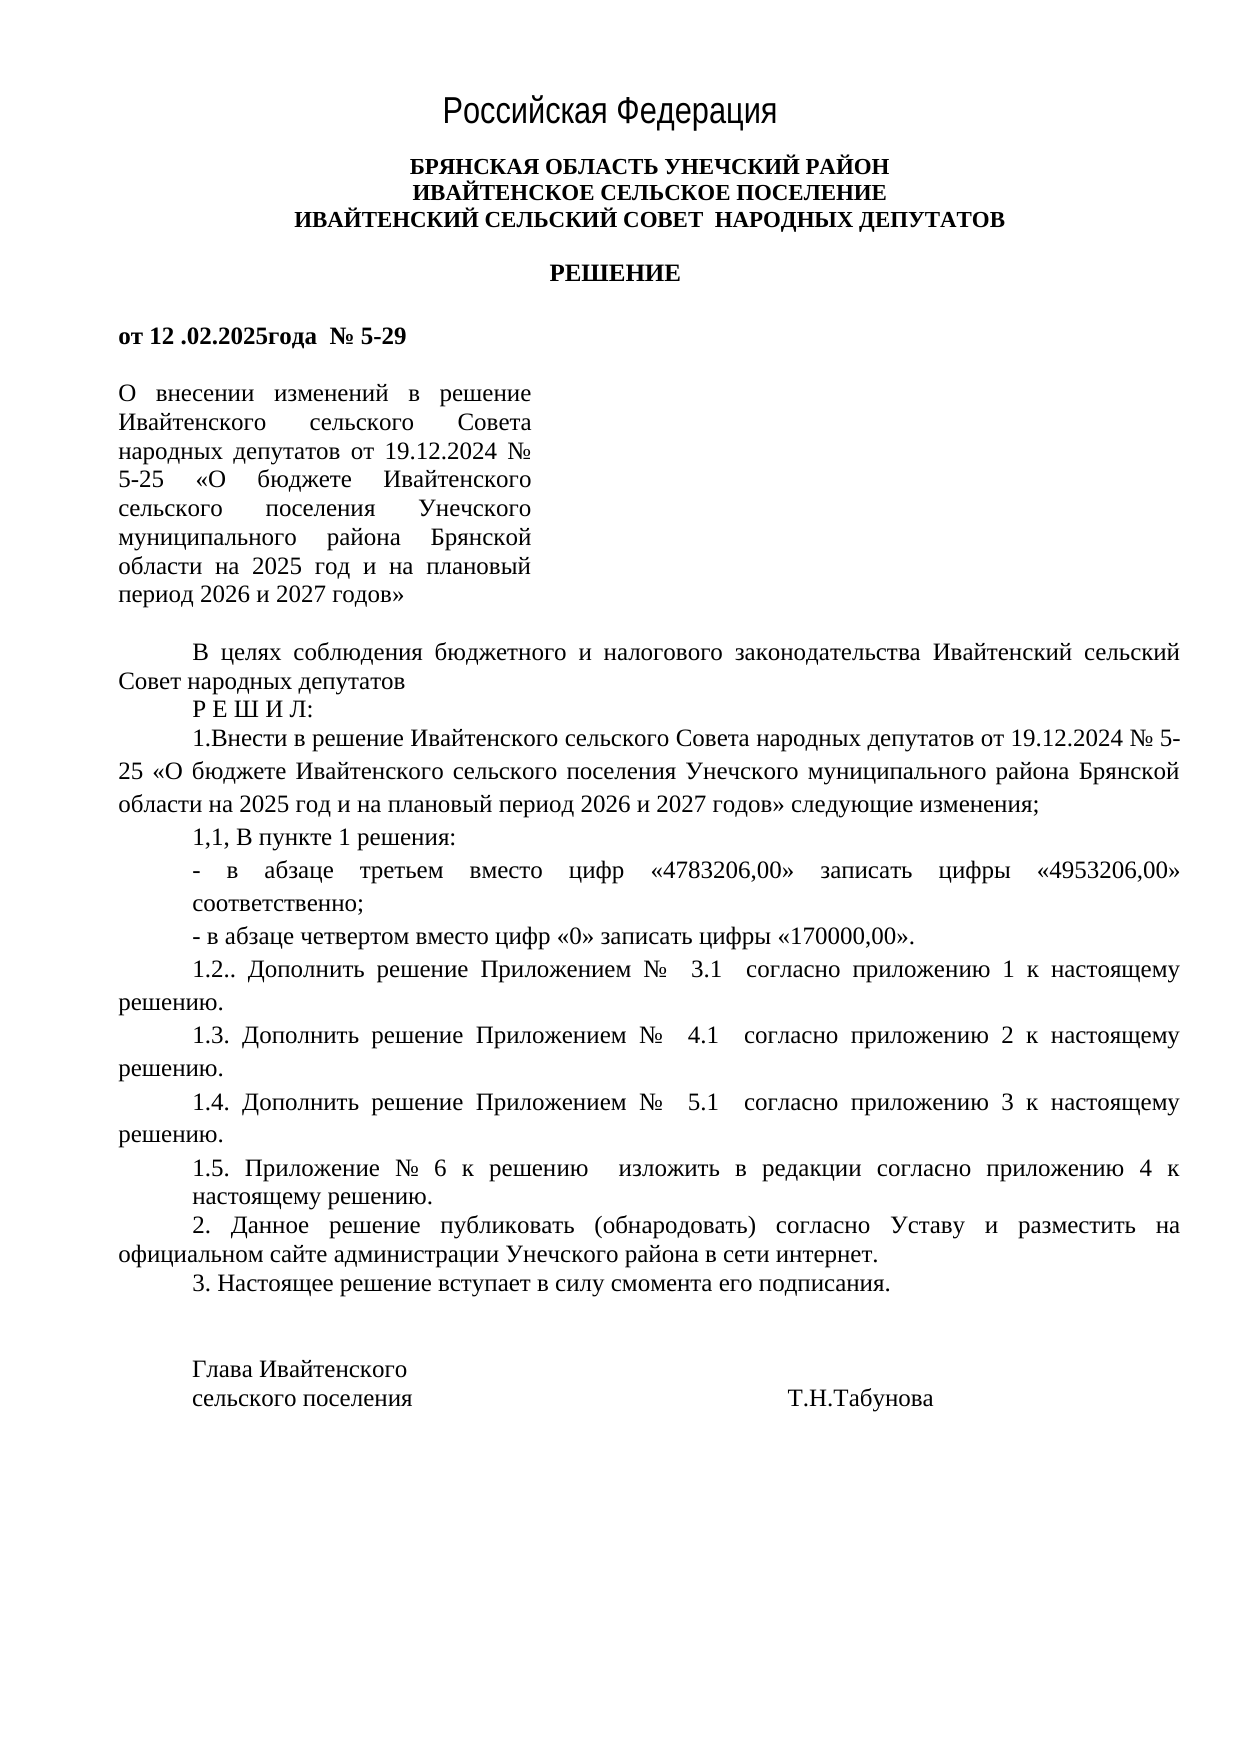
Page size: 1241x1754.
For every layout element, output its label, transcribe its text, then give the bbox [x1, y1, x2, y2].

list 1.2.. Дополнить решение Приложением № 3.1 согласно приложению 1 к настоящему решению. [118, 954, 1181, 1016]
text 2. Данное решение публиковать (обнародовать) согласно Уставу и разместить на официальном сайте администрации Унечского района в сети интернет. [118, 1210, 1181, 1268]
subtitle Российская Федерация [118, 89, 1181, 132]
text 3. Настоящее решение вступает в силу смомента его подписания. [118, 1268, 1181, 1296]
text О внесении изменений в решение Ивайтенского сельского Совета народных депутатов от 19.12.2024 № 5-25 «О бюджете Ивайтенского сельского поселения Унечского муниципального района Брянской области на 2025 год и на плановый период 2026 и 2027 годов» [118, 378, 532, 608]
text В целях соблюдения бюджетного и налогового законодательства Ивайтенский сельский Совет народных депутатов [118, 637, 1181, 694]
text Брянская область УНЕЧСКИЙ РАЙОН [118, 153, 1181, 179]
text Р Е Ш И Л: [118, 694, 1181, 723]
text 1.Внести в решение Ивайтенского сельского Совета народных депутатов от 19.12.2024 № 5-25 «О бюджете Ивайтенского сельского поселения Унечского муниципального района Брянской области на 2025 год и на плановый период 2026 и 2027 годов» следующие изменения; [118, 723, 1181, 818]
text ИВАЙТЕНСКОЕ сельское поселение [118, 179, 1181, 206]
text от 12 .02.2025года № 5-29 [118, 321, 1181, 349]
text сельского поселения Т.Н.Табунова [118, 1383, 1181, 1411]
list - в абзаце третьем вместо цифр «4783206,00» записать цифры «4953206,00» соответственно; [192, 855, 1181, 917]
text РЕШЕНИЕ [118, 258, 1181, 287]
list 1.4. Дополнить решение Приложением № 5.1 согласно приложению 3 к настоящему решению. [118, 1087, 1181, 1148]
text ИВАЙТЕНСКИЙ СЕЛЬСКИЙ СОВЕТ НАРОДНЫХ ДЕПУТАТОВ [118, 206, 1181, 232]
list 1,1, В пункте 1 решения: [192, 822, 1181, 851]
text 1.5. Приложение № 6 к решению изложить в редакции согласно приложению 4 к настоящему решению. [192, 1153, 1181, 1210]
list - в абзаце четвертом вместо цифр «0» записать цифры «170000,00». [118, 921, 1181, 950]
list 1.3. Дополнить решение Приложением № 4.1 согласно приложению 2 к настоящему решению. [118, 1021, 1181, 1082]
text Глава Ивайтенского [118, 1354, 1181, 1383]
